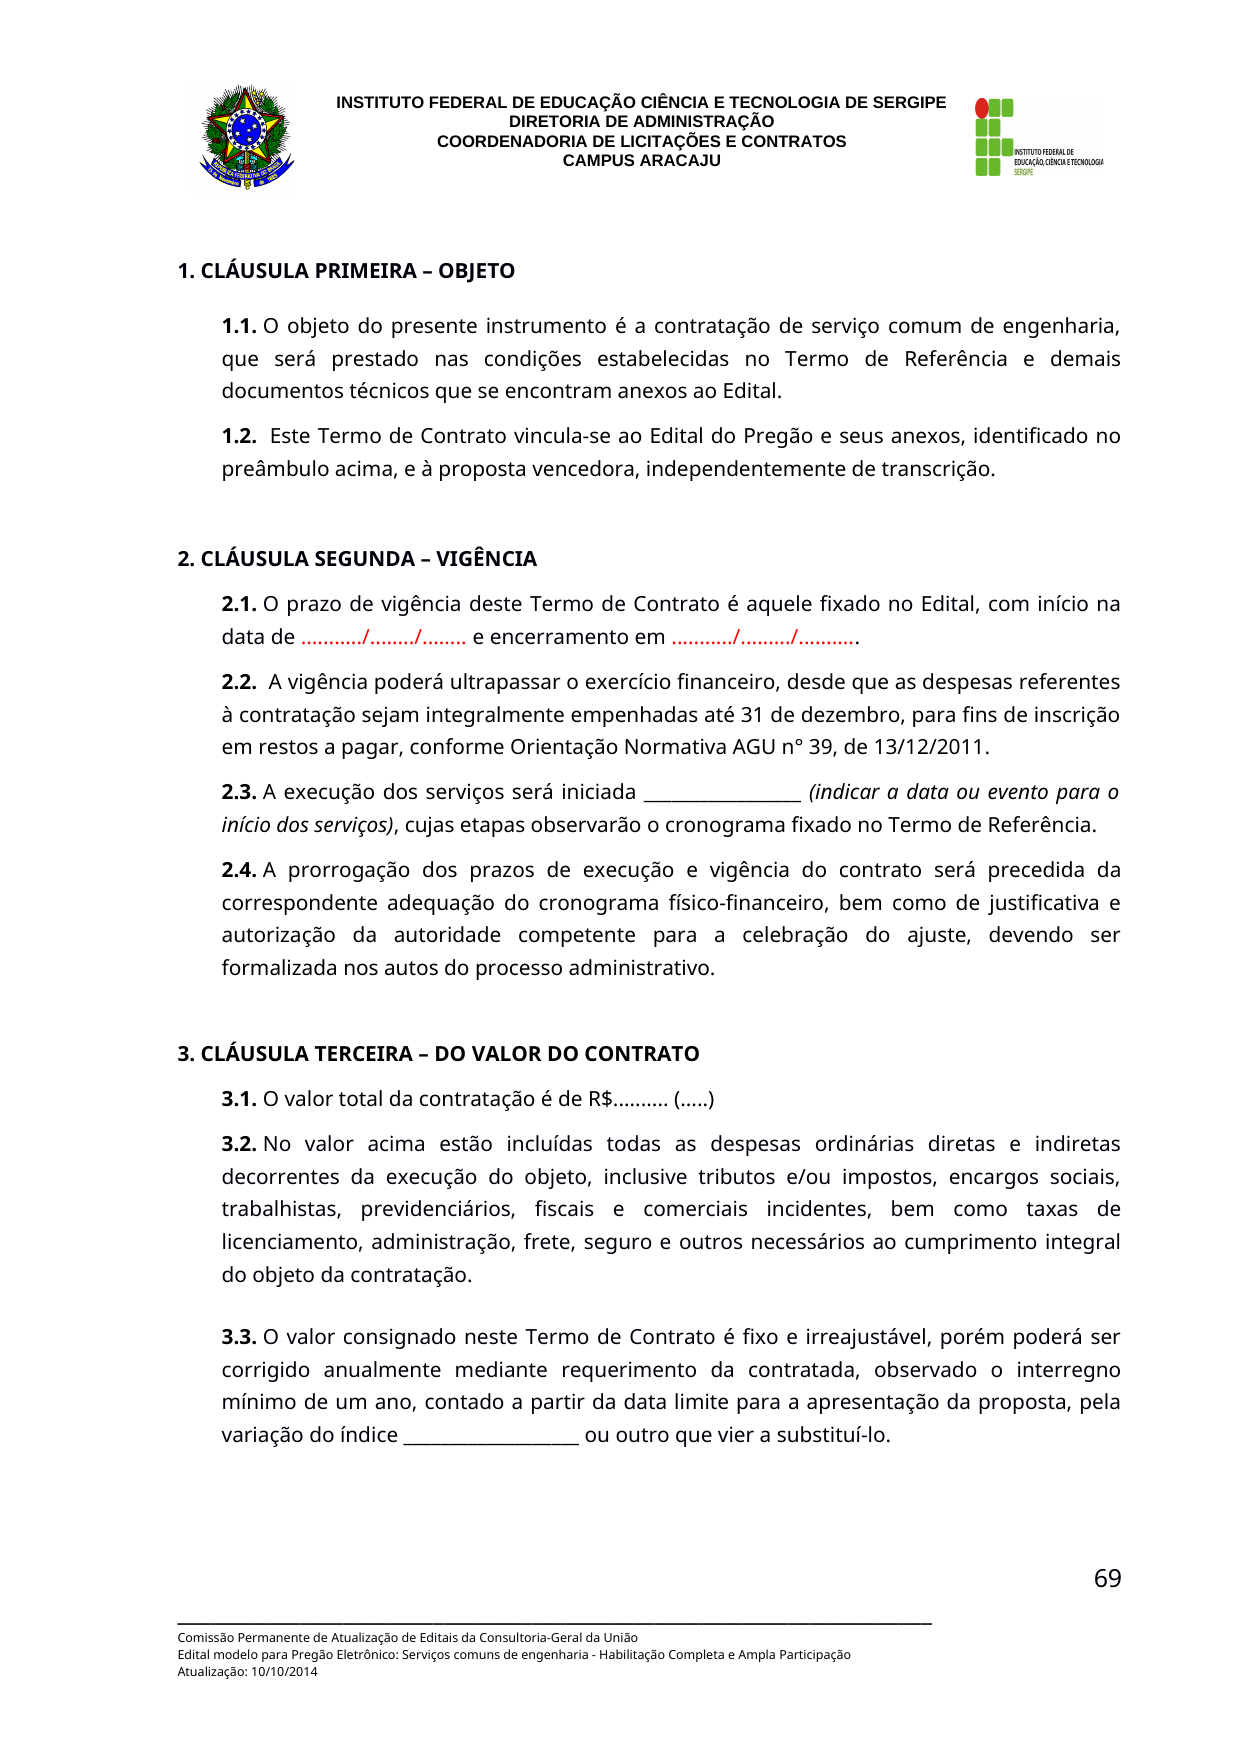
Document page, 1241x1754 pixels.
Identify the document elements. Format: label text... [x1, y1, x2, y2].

list O prazo de vigência deste Termo de Contrato é aquele fixado no Edital, com início na data de .........../......../........ e encerramento em .........../........./........... [221, 589, 1122, 651]
list O valor total da contratação é de R$.......... (.....) [221, 1084, 1122, 1113]
list CLÁUSULA TERCEIRA – DO VALOR DO CONTRATO [177, 1039, 1122, 1067]
list A execução dos serviços será iniciada _________________ (indicar a data ou evento para o início dos serviços), cujas etapas observarão o cronograma fixado no Termo de Referência. [221, 777, 1122, 838]
list O valor consignado neste Termo de Contrato é fixo e irreajustável, porém poderá ser corrigido anualmente mediante requerimento da contratada, observado o interregno mínimo de um ano, contado a partir da data limite para a apresentação da proposta, pela variação do índice ___________________ ou outro que vier a substituí-lo. [221, 1322, 1122, 1448]
list CLÁUSULA SEGUNDA – VIGÊNCIA [177, 544, 1122, 573]
picture [975, 98, 1104, 176]
list A vigência poderá ultrapassar o exercício financeiro, desde que as despesas referentes à contratação sejam integralmente empenhadas até 31 de dezembro, para fins de inscrição em restos a pagar, conforme Orientação Normativa AGU n° 39, de 13/12/2011. [221, 667, 1122, 761]
list A prorrogação dos prazos de execução e vigência do contrato será precedida da correspondente adequação do cronograma físico-financeiro, bem como de justificativa e autorização da autoridade competente para a celebração do ajuste, devendo ser formalizada nos autos do processo administrativo. [221, 855, 1122, 981]
list Este Termo de Contrato vincula-se ao Edital do Pregão e seus anexos, identificado no preâmbulo acima, e à proposta vencedora, independentemente de transcrição. [221, 422, 1122, 483]
list No valor acima estão incluídas todas as despesas ordinárias diretas e indiretas decorrentes da execução do objeto, inclusive tributos e/ou impostos, encargos sociais, trabalhistas, previdenciários, fiscais e comerciais incidentes, bem como taxas de licenciamento, administração, frete, seguro e outros necessários ao cumprimento integral do objeto da contratação. [221, 1129, 1122, 1288]
list O objeto do presente instrumento é a contratação de serviço comum de engenharia, que será prestado nas condições estabelecidas no Termo de Referência e demais documentos técnicos que se encontram anexos ao Edital. [221, 311, 1122, 405]
picture [187, 83, 296, 194]
list CLÁUSULA PRIMEIRA – OBJETO [177, 256, 1124, 284]
